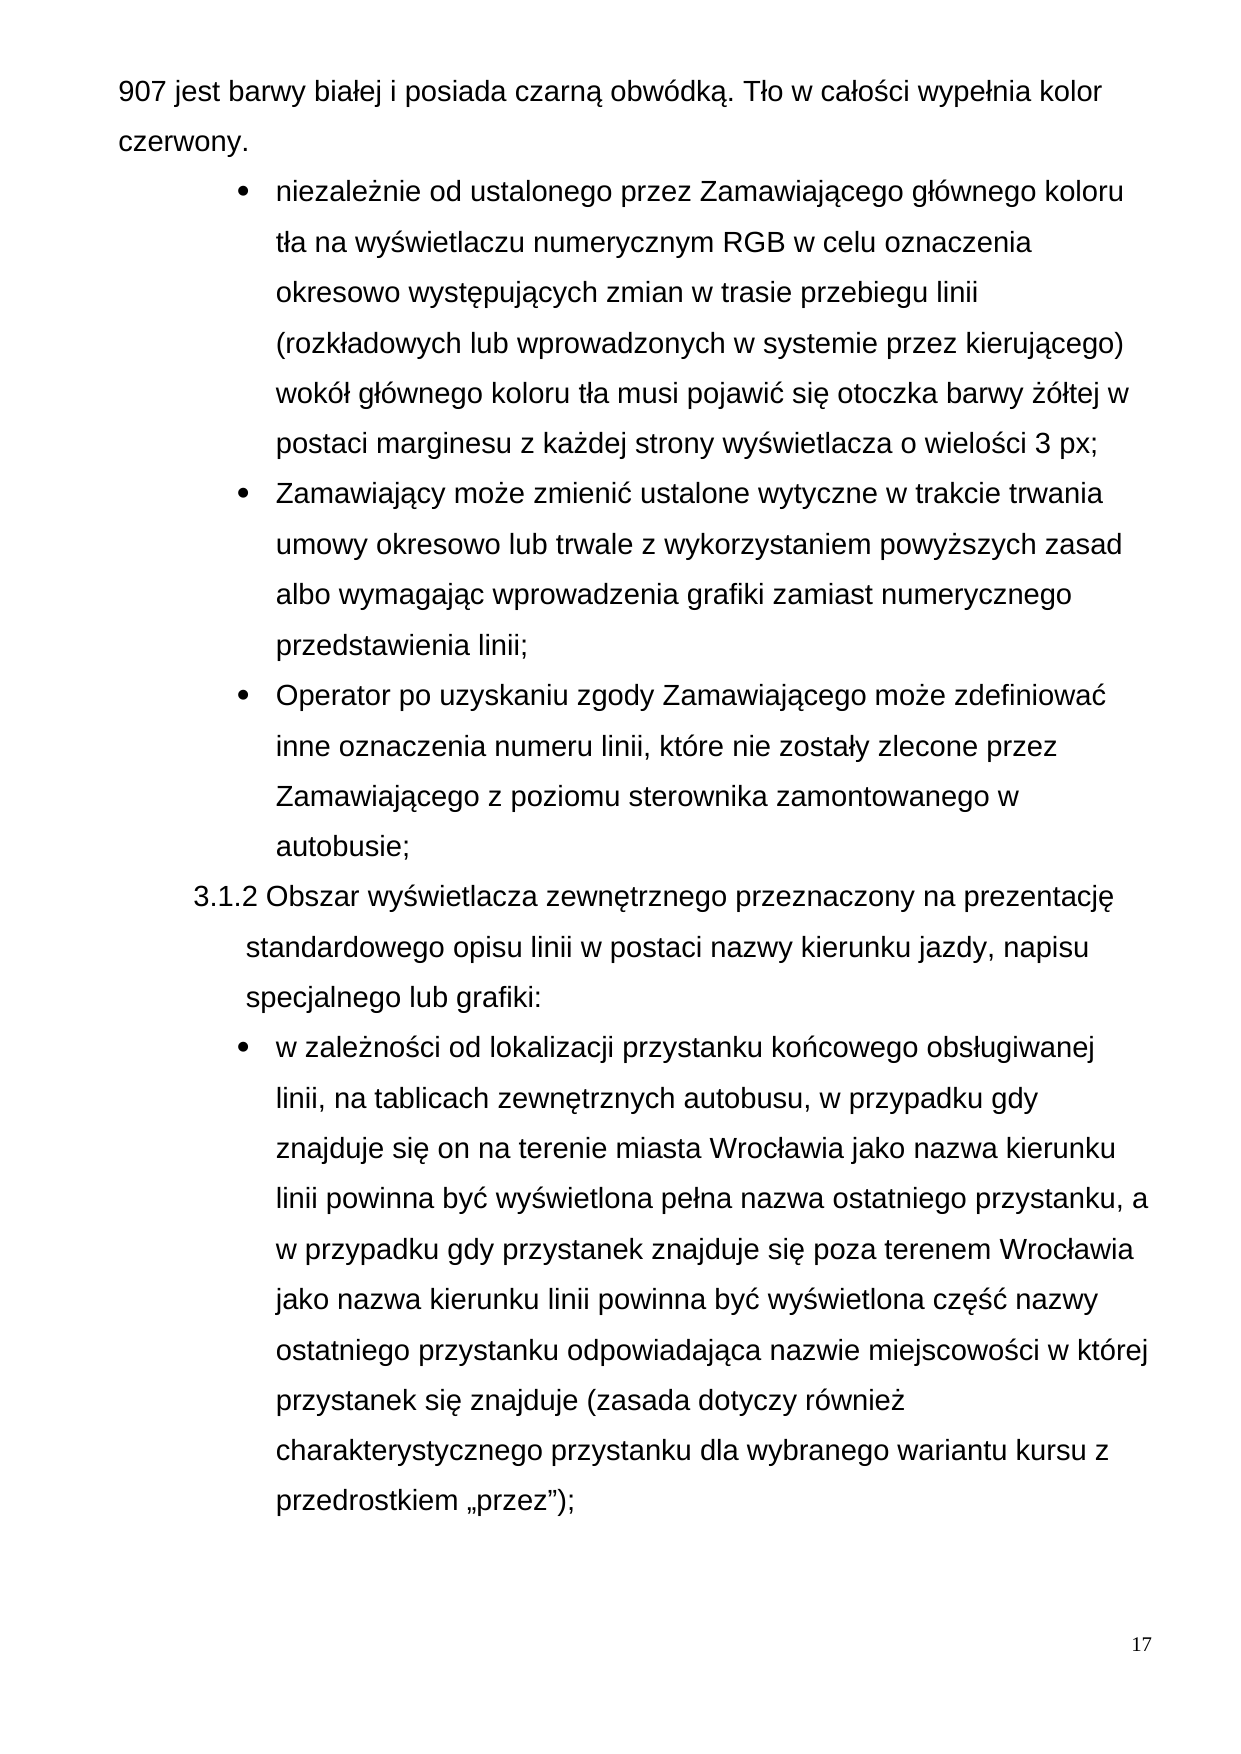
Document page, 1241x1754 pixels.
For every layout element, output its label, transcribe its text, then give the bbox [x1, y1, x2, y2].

list Operator po uzyskaniu zgody Zamawiającego może zdefiniować inne oznaczenia numeru linii, które nie zostały zlecone przez Zamawiającego z poziomu sterownika zamontowanego w autobusie; [238, 678, 1152, 863]
list w zależności od lokalizacji przystanku końcowego obsługiwanej linii, na tablicach zewnętrznych autobusu, w przypadku gdy znajduje się on na terenie miasta Wrocławia jako nazwa kierunku linii powinna być wyświetlona pełna nazwa ostatniego przystanku, a w przypadku gdy przystanek znajduje się poza terenem Wrocławia jako nazwa kierunku linii powinna być wyświetlona część nazwy ostatniego przystanku odpowiadająca nazwie miejscowości w której przystanek się znajduje (zasada dotyczy również charakterystycznego przystanku dla wybranego wariantu kursu z przedrostkiem „przez”); [238, 1030, 1152, 1517]
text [118, 74, 1152, 158]
list niezależnie od ustalonego przez Zamawiającego głównego koloru tła na wyświetlaczu numerycznym RGB w celu oznaczenia okresowo występujących zmian w trasie przebiegu linii (rozkładowych lub wprowadzonych w systemie przez kierującego) wokół głównego koloru tła musi pojawić się otoczka barwy żółtej w postaci marginesu z każdej strony wyświetlacza o wielości 3 px; [238, 174, 1152, 460]
list Obszar wyświetlacza zewnętrznego przeznaczony na prezentację standardowego opisu linii w postaci nazwy kierunku jazdy, napisu specjalnego lub grafiki: [193, 879, 1152, 1014]
list Zamawiający może zmienić ustalone wytyczne w trakcie trwania umowy okresowo lub trwale z wykorzystaniem powyższych zasad albo wymagając wprowadzenia grafiki zamiast numerycznego przedstawienia linii; [238, 477, 1152, 661]
